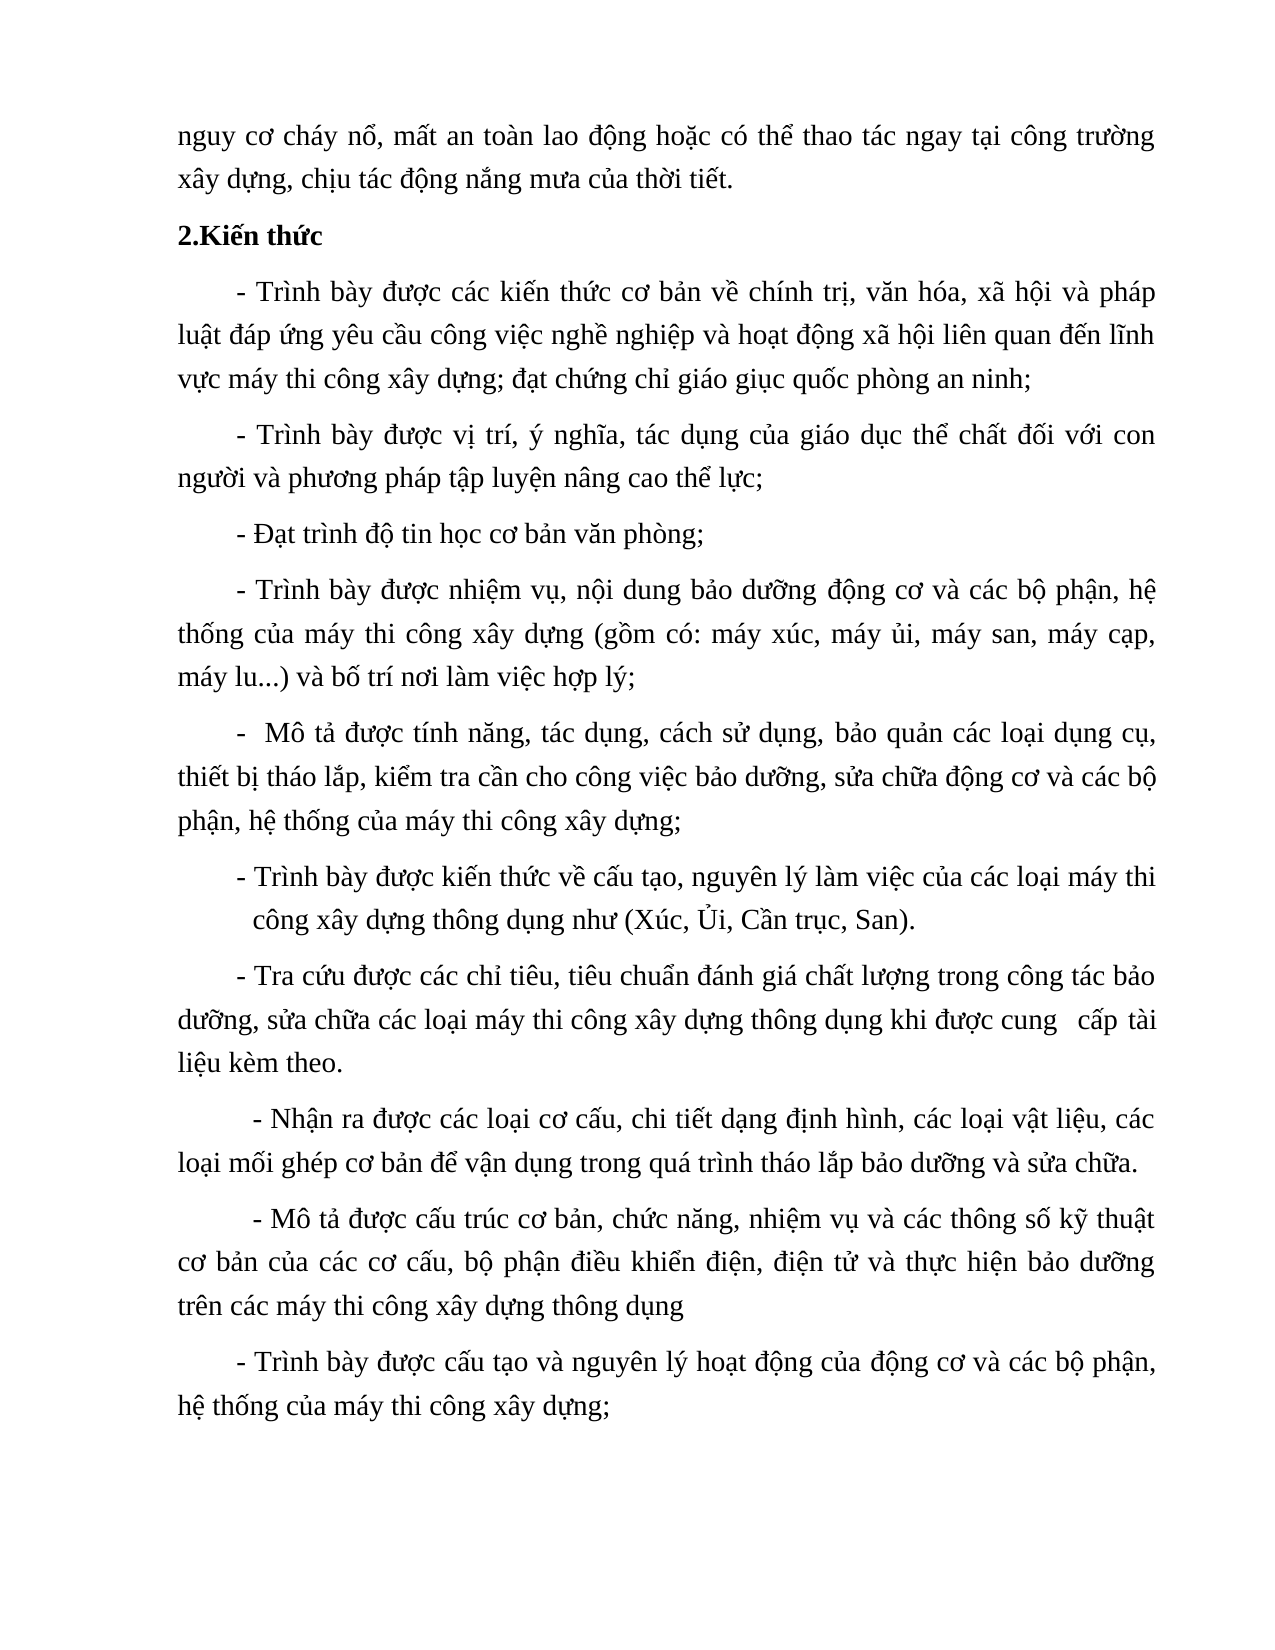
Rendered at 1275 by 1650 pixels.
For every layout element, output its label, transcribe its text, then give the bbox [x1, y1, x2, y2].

text - Mô tả được tính năng, tác dụng, cách sử dụng, bảo quản các loại dụng cụ, thiết bị tháo lắp, kiểm tra cần cho công việc bảo dưỡng, sửa chữa động cơ và các bộ phận, hệ thống của máy thi công xây dựng; [177, 716, 1157, 836]
text - Mô tả được cấu trúc cơ bản, chức năng, nhiệm vụ và các thông số kỹ thuật cơ bản của các cơ cấu, bộ phận điều khiển điện, điện tử và thực hiện bảo dưỡng trên các máy thi công xây dựng thông dụng [177, 1201, 1157, 1322]
text - Trình bày được vị trí, ý nghĩa, tác dụng của giáo dục thể chất đối với con người và phương pháp tập luyện nâng cao thể lực; [177, 417, 1157, 494]
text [177, 118, 1157, 195]
list - Đạt trình độ tin học cơ bản văn phòng; [177, 516, 1157, 550]
text 2.Kiến thức [177, 218, 1157, 251]
text - Nhận ra được các loại cơ cấu, chi tiết dạng định hình, các loại vật liệu, các loại mối ghép cơ bản để vận dụng trong quá trình tháo lắp bảo dưỡng và sửa chữa. [177, 1101, 1157, 1178]
text - Trình bày được kiến thức về cấu tạo, nguyên lý làm việc của các loại máy thi công xây dựng thông dụng như (Xúc, Ủi, Cần trục, San). [177, 859, 1157, 936]
list - Trình bày được các kiến thức cơ bản về chính trị, văn hóa, xã hội và pháp luật đáp ứng yêu cầu công việc nghề nghiệp và hoạt động xã hội liên quan đến lĩnh vực máy thi công xây dựng; đạt chứng chỉ giáo giục quốc phòng an ninh; [177, 274, 1157, 394]
text - Trình bày được nhiệm vụ, nội dung bảo dưỡng động cơ và các bộ phận, hệ thống của máy thi công xây dựng (gồm có: máy xúc, máy ủi, máy san, máy cạp, máy lu...) và bố trí nơi làm việc hợp lý; [177, 572, 1157, 693]
text - Tra cứu được các chỉ tiêu, tiêu chuẩn đánh giá chất lượng trong công tác bảo dưỡng, sửa chữa các loại máy thi công xây dựng thông dụng khi được cung cấp tài liệu kèm theo. [177, 958, 1157, 1079]
text - Trình bày được cấu tạo và nguyên lý hoạt động của động cơ và các bộ phận, hệ thống của máy thi công xây dựng; [177, 1344, 1157, 1421]
